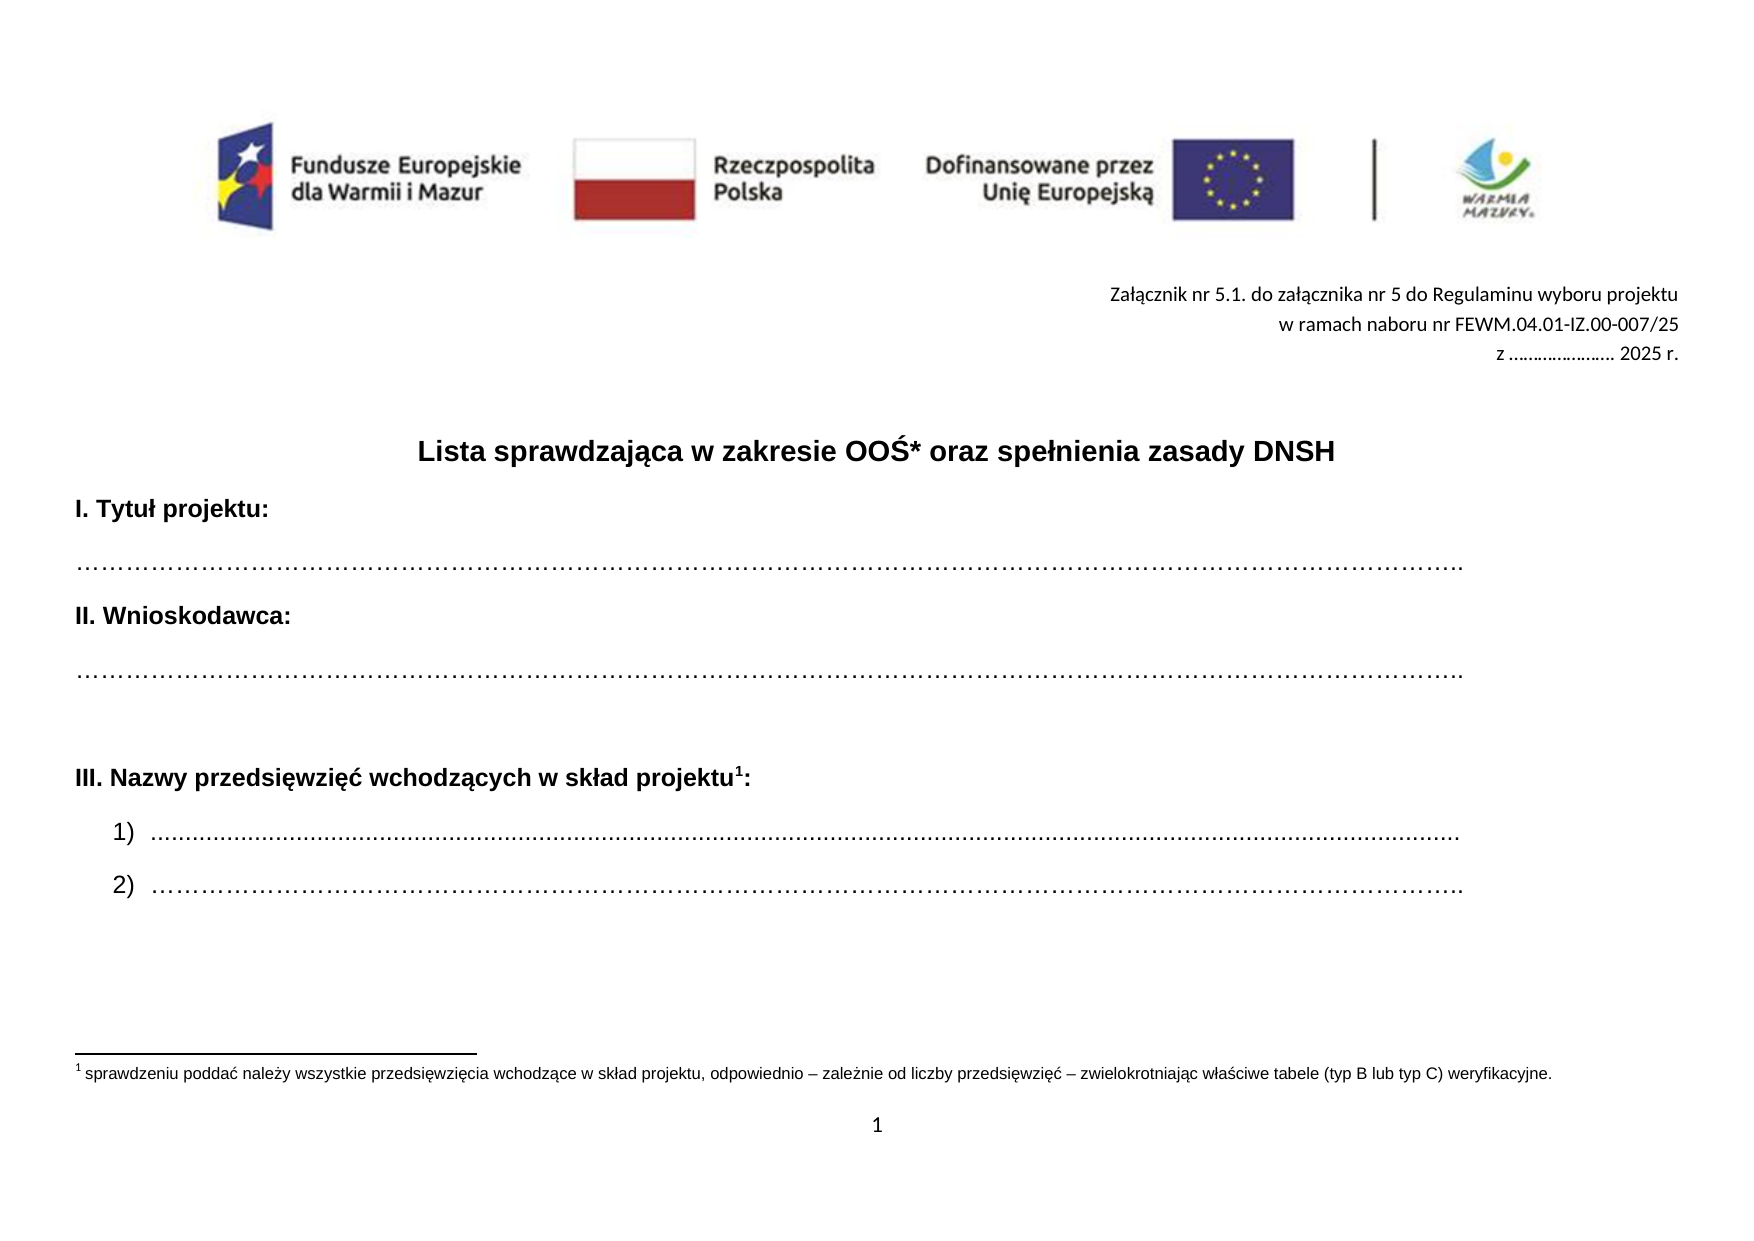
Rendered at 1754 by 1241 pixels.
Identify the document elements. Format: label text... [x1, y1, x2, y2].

list ............................................................................................................................................................................................. [112, 817, 1679, 845]
text w ramach naboru nr FEWM.04.01-IZ.00-007/25 [75, 311, 1679, 336]
text ………………………………………………………………………………………………………………………………………………….. [75, 547, 1679, 576]
text I. Tytuł projektu: [75, 493, 1679, 522]
text z …………………. 2025 r. [75, 340, 1679, 365]
picture [192, 96, 1562, 257]
text Załącznik nr 5.1. do załącznika nr 5 do Regulaminu wyboru projektu [75, 282, 1679, 307]
text Lista sprawdzająca w zakresie OOŚ* oraz spełnienia zasady DNSH [75, 434, 1679, 468]
text ………………………………………………………………………………………………………………………………………………….. [75, 655, 1679, 684]
text III. Nazwy przedsięwzięć wchodzących w skład projektu: [75, 763, 1679, 792]
list ………………………………………………………………………………………………………………………………………….. [112, 871, 1679, 899]
text II. Wnioskodawca: [75, 601, 1679, 630]
